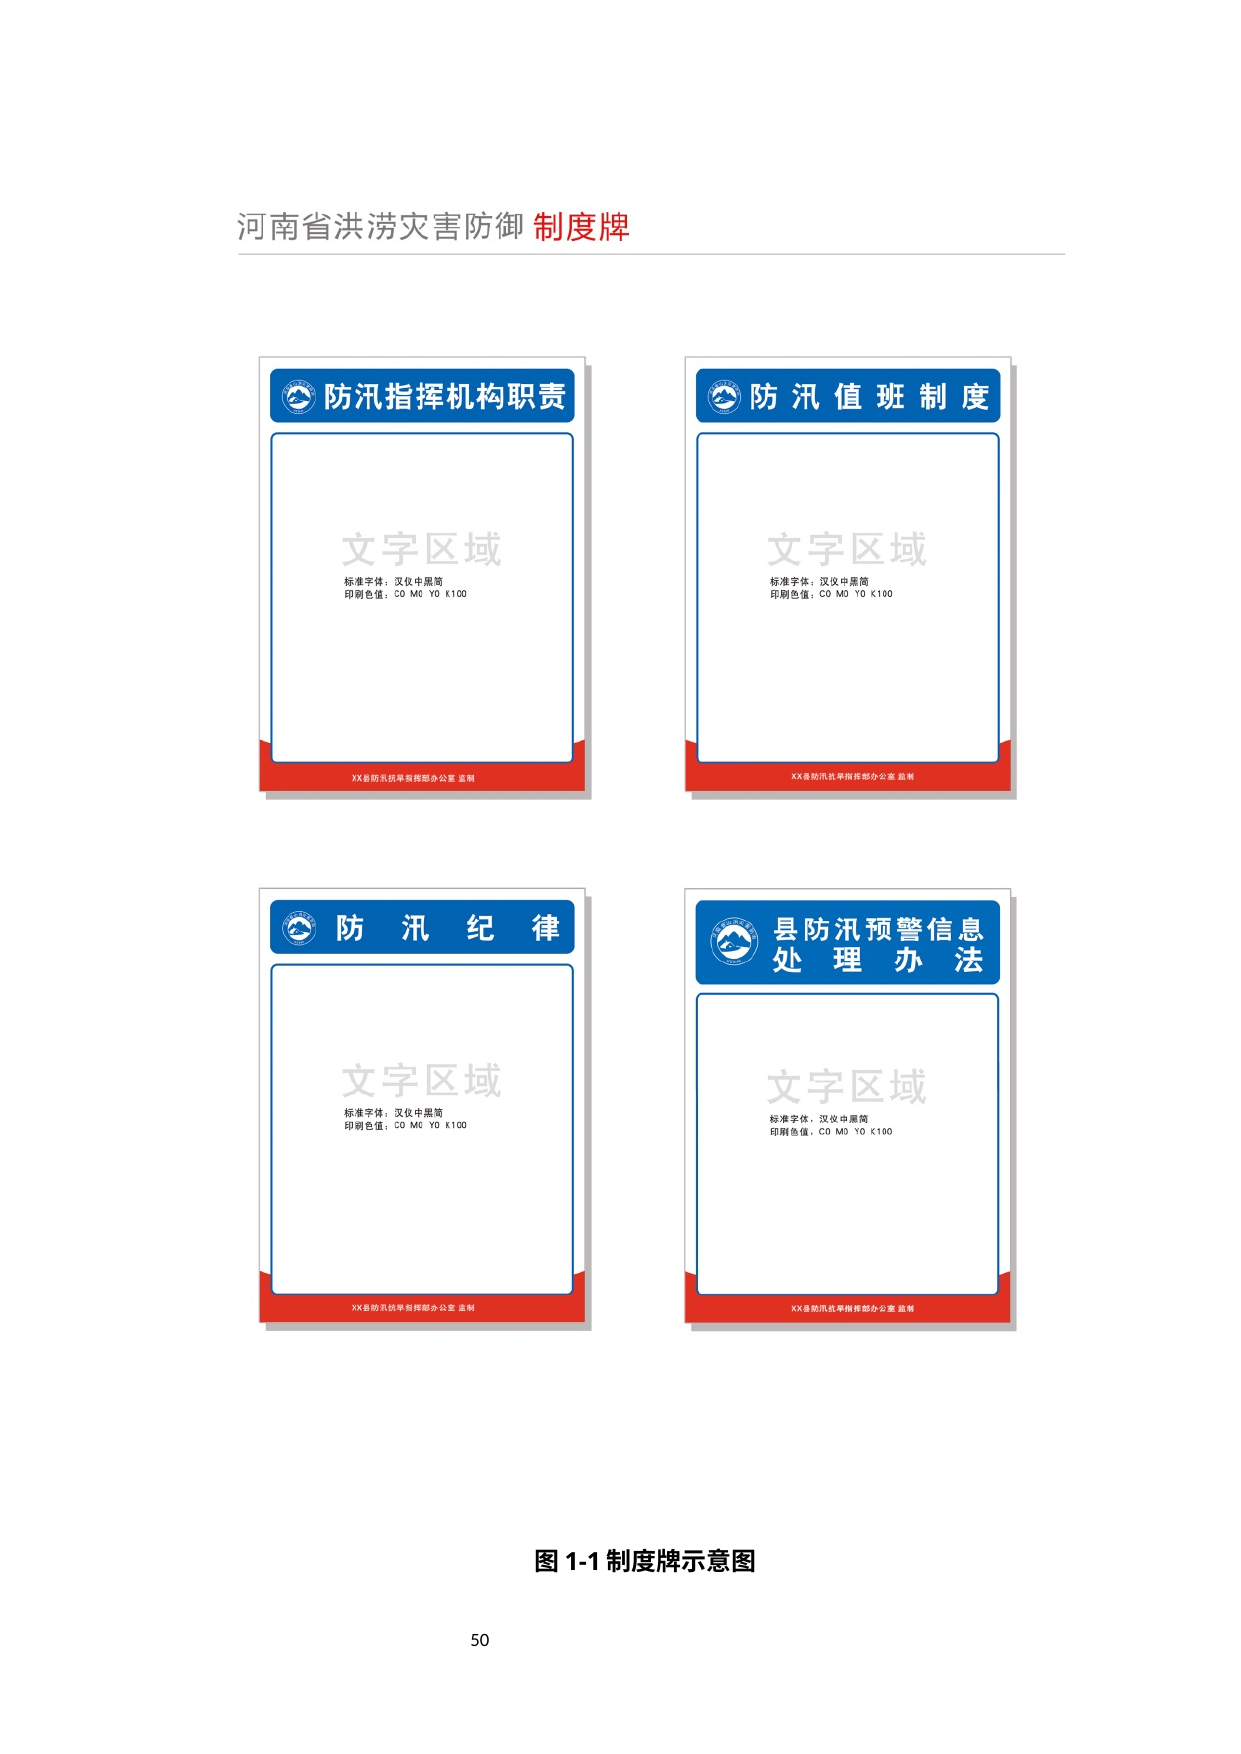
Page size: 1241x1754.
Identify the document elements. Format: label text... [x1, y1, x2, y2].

picture [144, 162, 1096, 1508]
text 图1-1制度牌示意图 [118, 1527, 1122, 1592]
